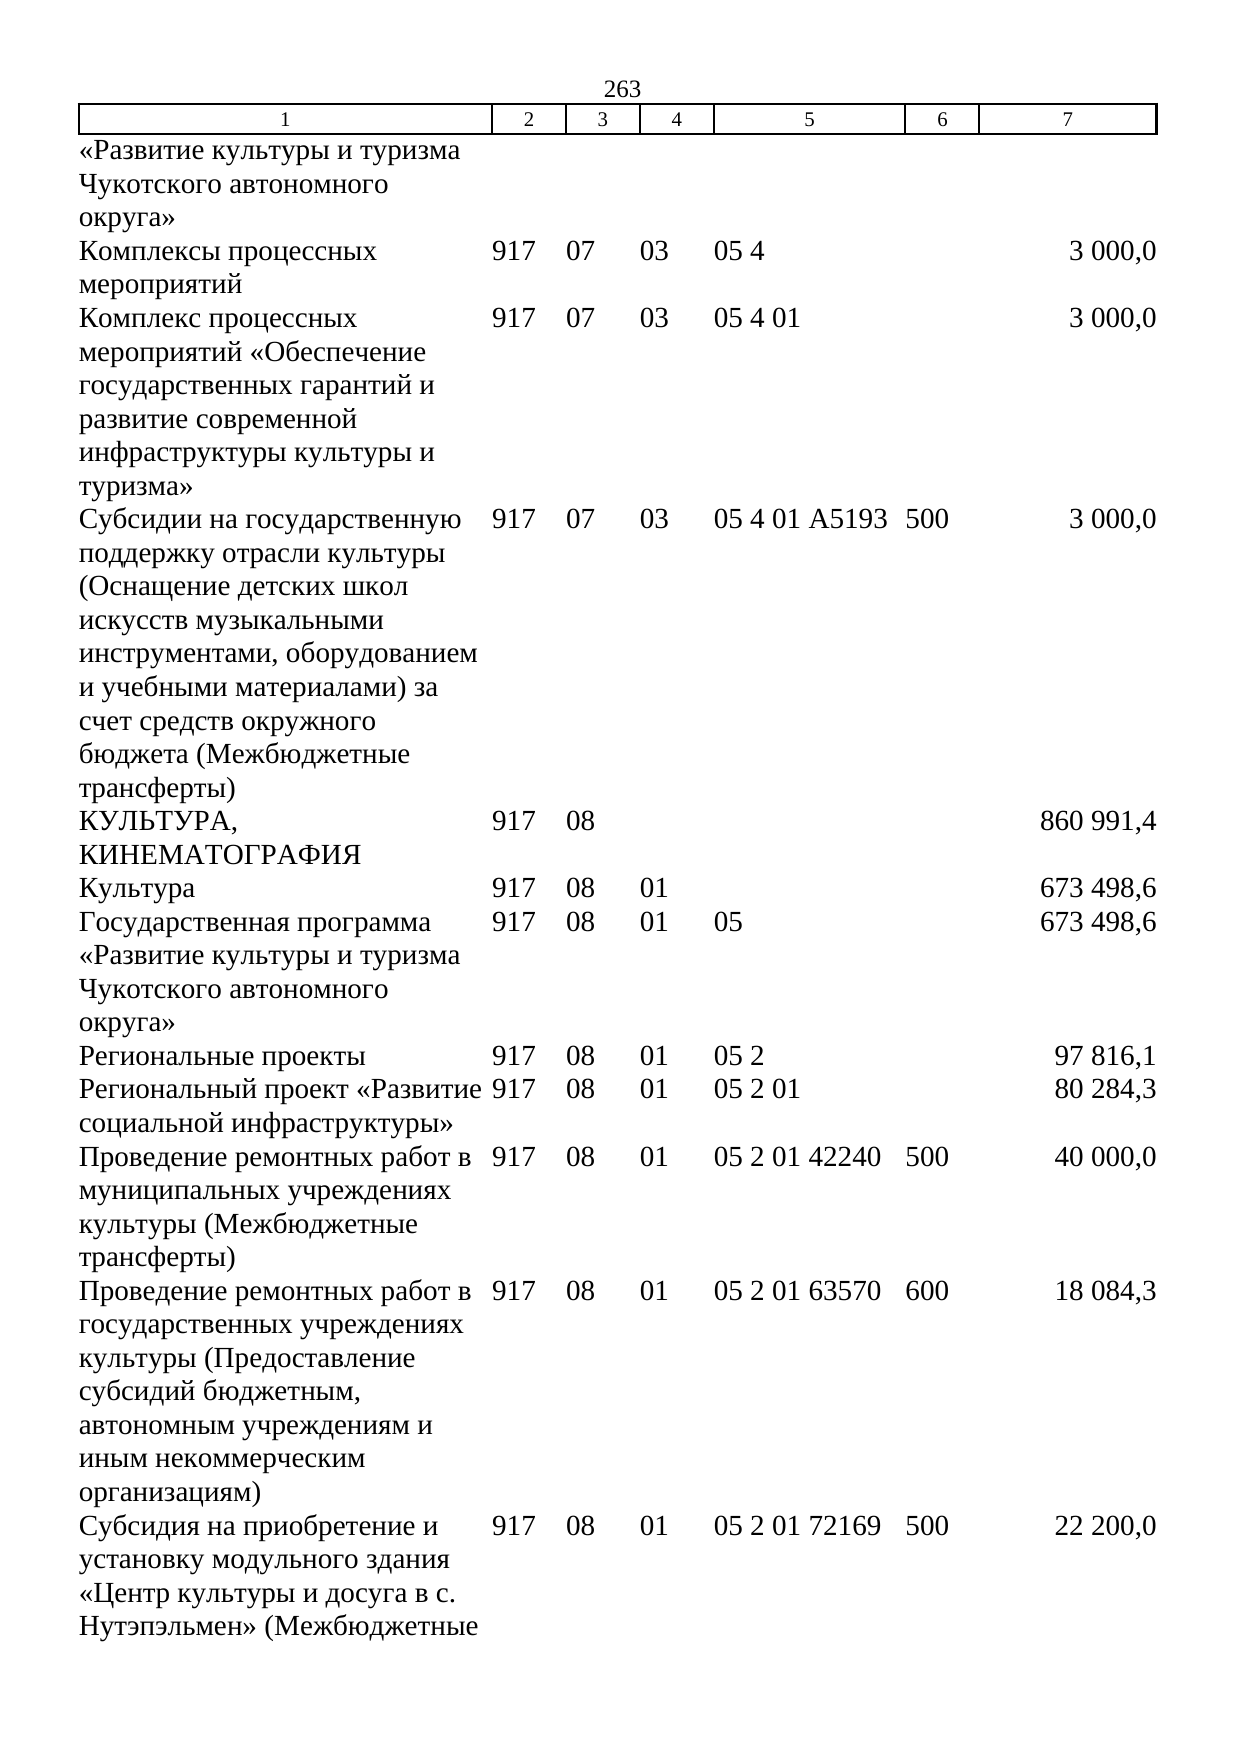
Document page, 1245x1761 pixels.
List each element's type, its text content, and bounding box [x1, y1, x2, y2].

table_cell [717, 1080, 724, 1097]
table_header 4 [641, 105, 713, 132]
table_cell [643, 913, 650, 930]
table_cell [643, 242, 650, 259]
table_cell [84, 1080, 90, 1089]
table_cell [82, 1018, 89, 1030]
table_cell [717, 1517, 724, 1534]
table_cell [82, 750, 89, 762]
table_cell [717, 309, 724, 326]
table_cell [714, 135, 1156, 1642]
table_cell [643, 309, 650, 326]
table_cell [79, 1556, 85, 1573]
table_header 2 [493, 105, 565, 132]
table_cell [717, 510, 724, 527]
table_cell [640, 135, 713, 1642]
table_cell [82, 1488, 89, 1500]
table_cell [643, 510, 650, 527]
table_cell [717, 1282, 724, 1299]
table_header 1 [80, 105, 491, 132]
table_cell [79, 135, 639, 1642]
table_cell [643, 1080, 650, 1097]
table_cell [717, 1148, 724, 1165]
table_header 7 [980, 105, 1155, 132]
table_header 6 [906, 105, 978, 132]
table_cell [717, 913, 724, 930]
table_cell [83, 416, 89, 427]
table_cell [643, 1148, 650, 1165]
table_header 5 [715, 105, 904, 132]
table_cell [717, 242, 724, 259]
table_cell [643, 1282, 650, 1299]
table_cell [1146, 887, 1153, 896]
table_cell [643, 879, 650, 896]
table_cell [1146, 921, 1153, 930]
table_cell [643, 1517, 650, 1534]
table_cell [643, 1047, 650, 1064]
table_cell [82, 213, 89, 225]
table_header 3 [567, 105, 639, 132]
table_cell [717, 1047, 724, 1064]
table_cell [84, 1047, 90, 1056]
